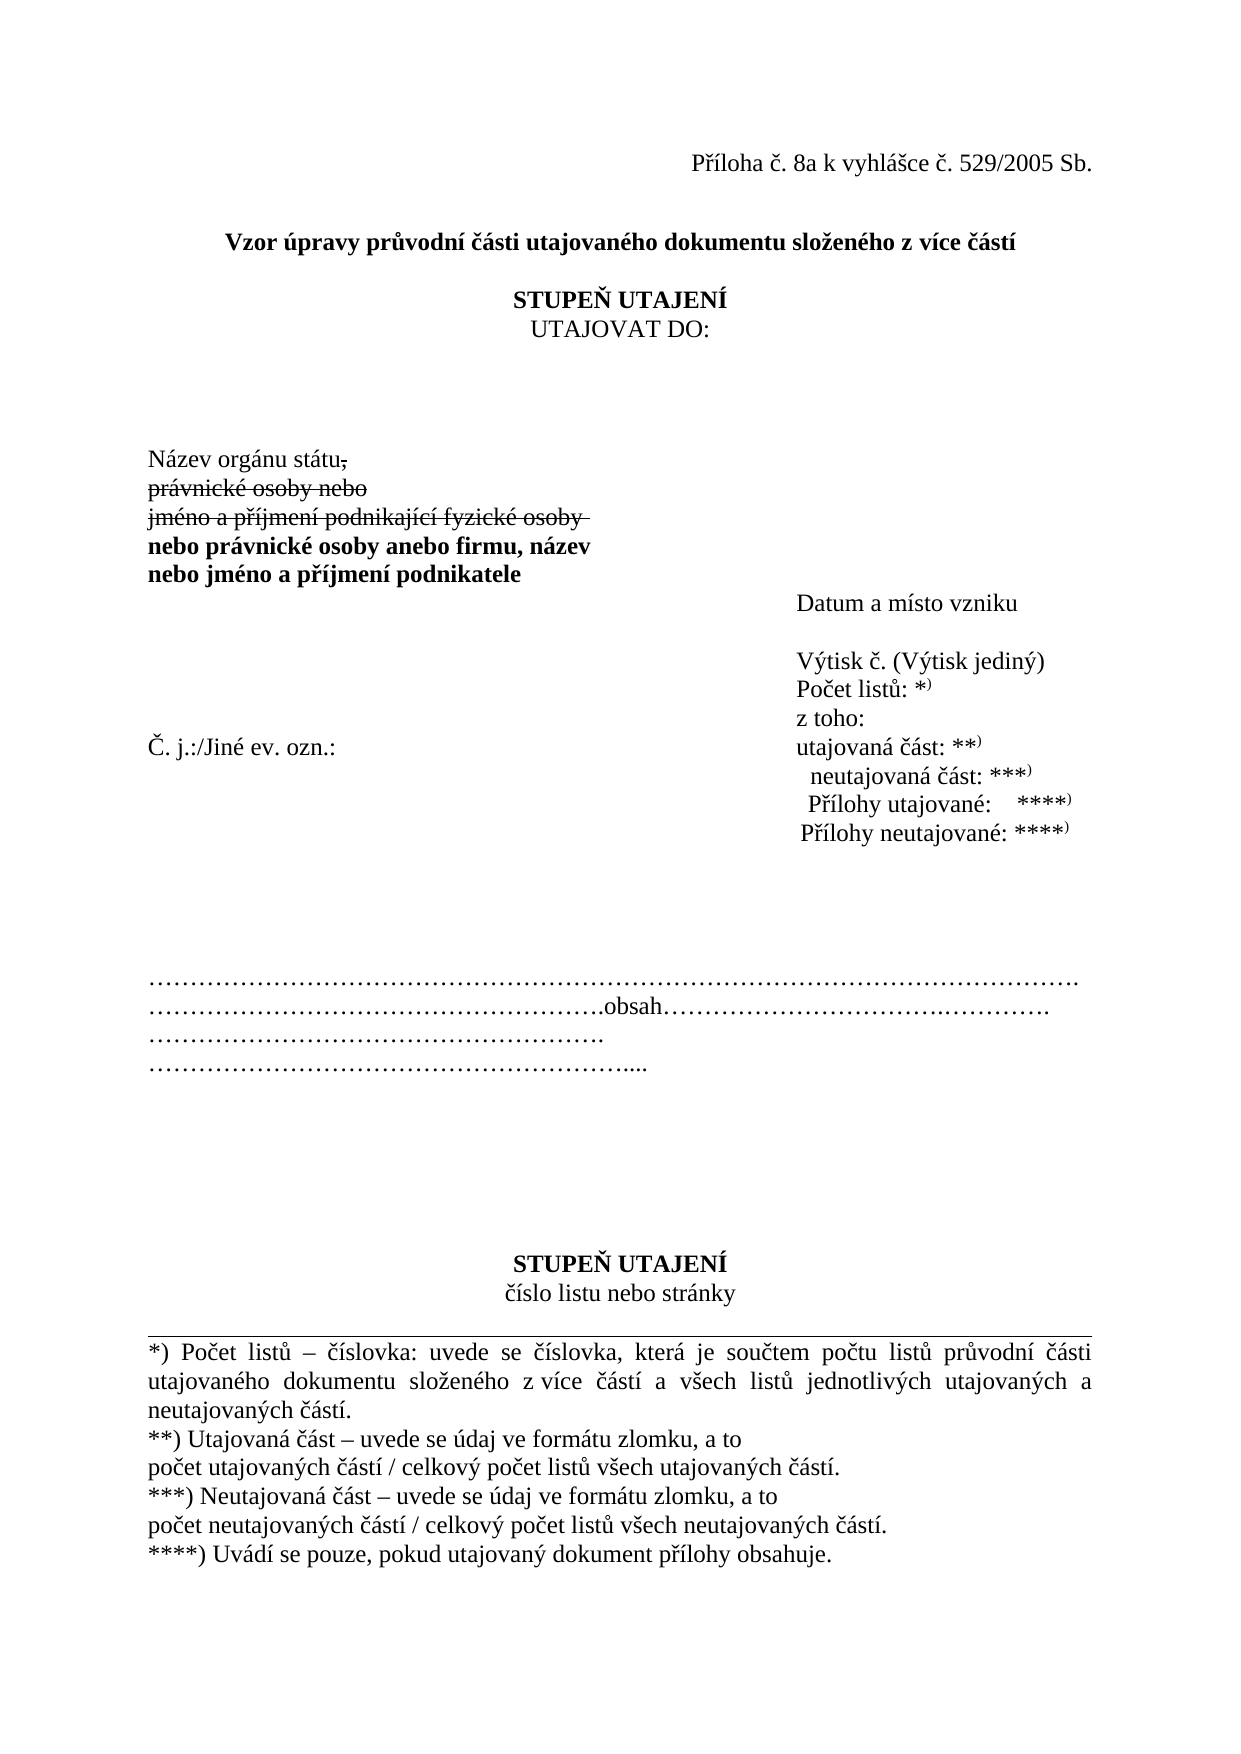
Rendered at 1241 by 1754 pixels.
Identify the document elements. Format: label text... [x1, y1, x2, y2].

text STUPEŇ UTAJENÍ [148, 1249, 1092, 1278]
text ****) Uvádí se pouze, pokud utajovaný dokument přílohy obsahuje. [148, 1539, 1092, 1567]
text *) Počet listů – číslovka: uvede se číslovka, která je součtem počtu listů průvodní části utajovaného dokumentu složeného z více částí a všech listů jednotlivých utajovaných a neutajovaných částí. [148, 1337, 1092, 1424]
table_header Datum a místo vzniku Výtisk č. (Výtisk jediný) Počet listů: *) z toho: utajovaná část: **) [789, 588, 1100, 761]
text Přílohy utajované: ****) [148, 789, 1092, 818]
table_header Č.j.: PT12/2004-…… (Č.j.: T12/2004-……) (Č.j.: D130-18/2004-……) Č. j.:/Jiné ev. ozn.: [140, 588, 789, 761]
text nebo jméno a příjmení podnikatele [148, 559, 1092, 588]
text neutajovaná část: ***) [148, 761, 1092, 789]
text …………………………………………………………………………………………………. [148, 962, 1092, 991]
text Název orgánu státu, [148, 444, 1092, 473]
text právnické osoby nebo [148, 473, 1092, 502]
text počet neutajovaných částí / celkový počet listů všech neutajovaných částí. [148, 1510, 1092, 1539]
text UTAJOVAT DO: [148, 314, 1092, 342]
text jméno a příjmení podnikající fyzické osoby [148, 502, 1092, 531]
text Příloha č. 8a k vyhlášce č. 529/2005 Sb. [148, 148, 1092, 176]
text **) Utajovaná část – uvede se údaj ve formátu zlomku, a to [148, 1424, 1092, 1452]
text Vzor úpravy průvodní části utajovaného dokumentu složeného z více částí [148, 227, 1092, 256]
text ***) Neutajovaná část – uvede se údaj ve formátu zlomku, a to [148, 1481, 1092, 1510]
text počet utajovaných částí / celkový počet listů všech utajovaných částí. [148, 1452, 1092, 1481]
text číslo listu nebo stránky [148, 1278, 1092, 1307]
text ……………………………………………….obsah…………………………….………….……………………………………………….………………………………………………….... [148, 991, 1092, 1077]
text STUPEŇ UTAJENÍ [148, 285, 1092, 314]
text nebo právnické osoby anebo firmu, název [148, 531, 1092, 559]
text Přílohy neutajované: ****) [664, 818, 1092, 847]
